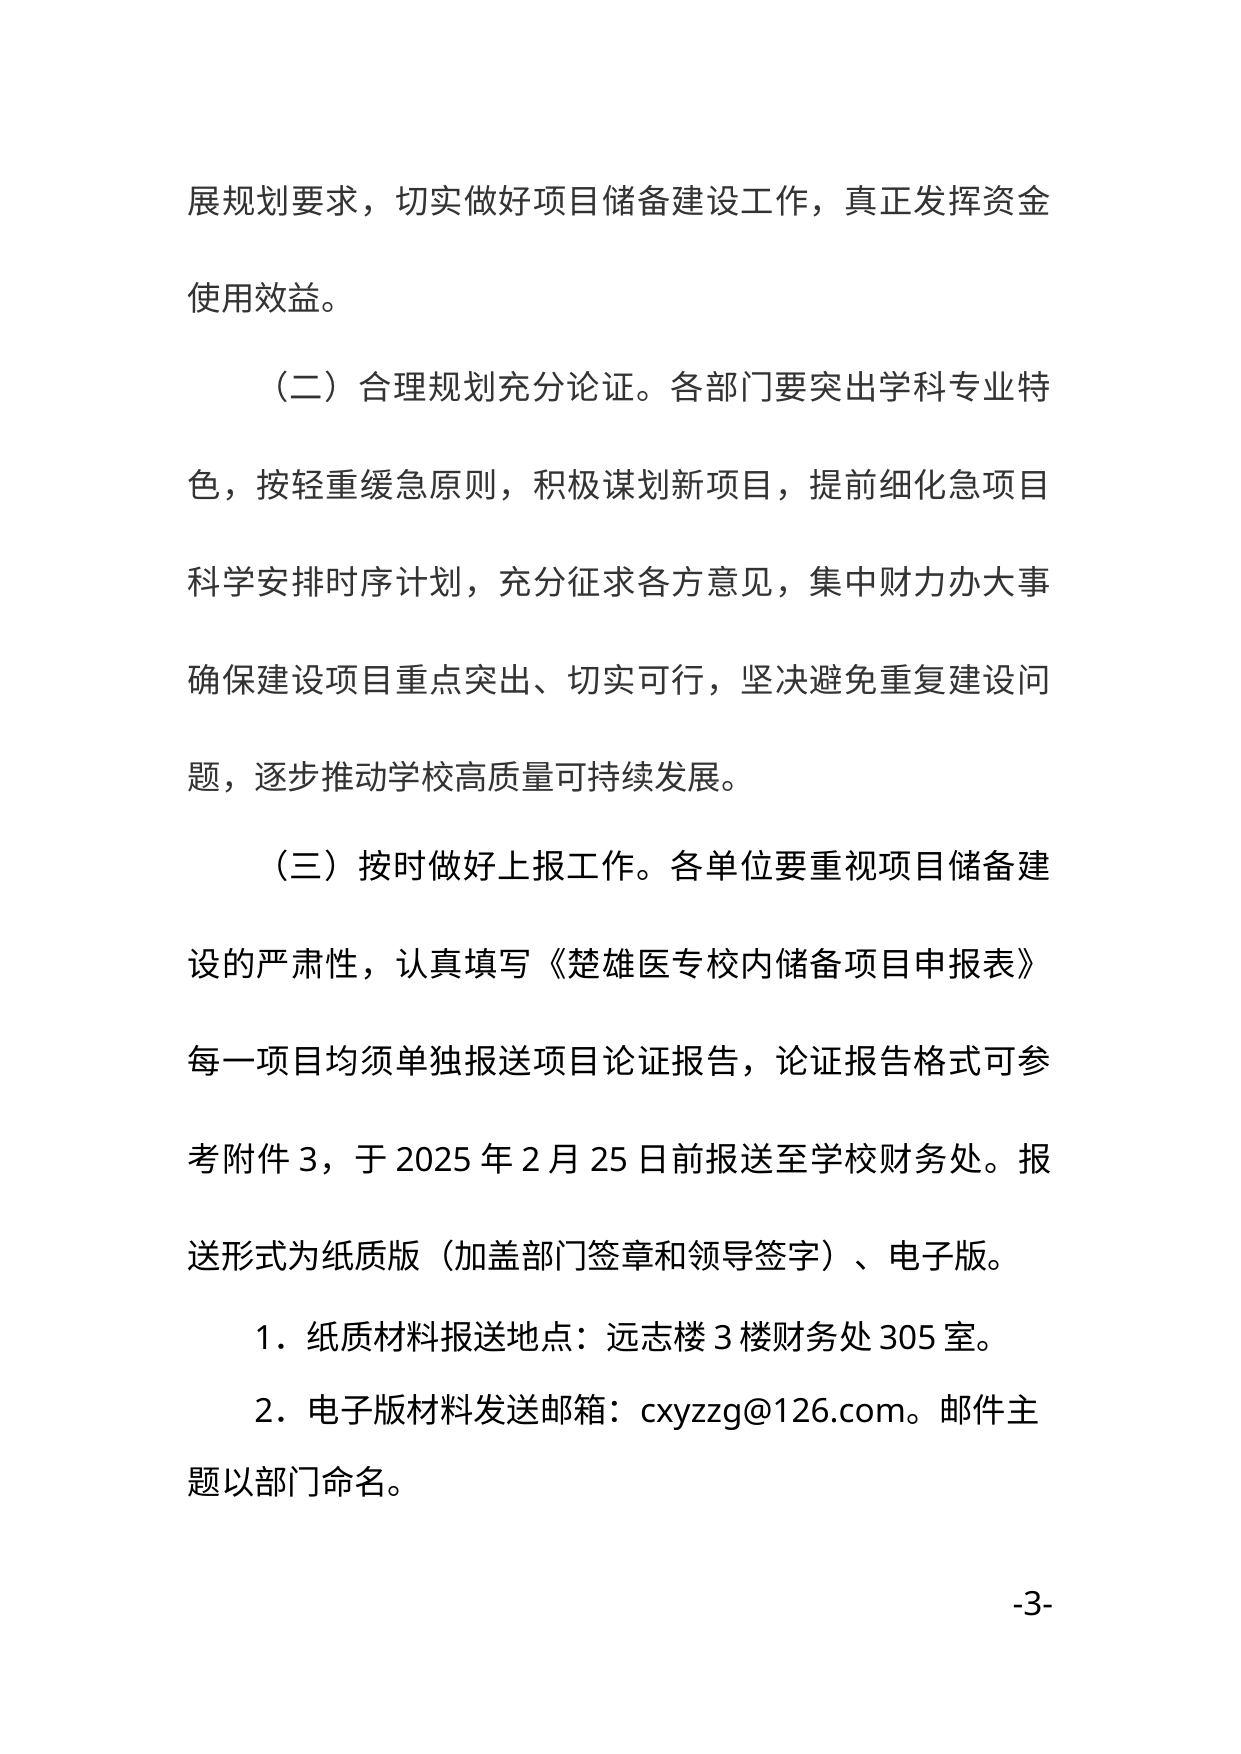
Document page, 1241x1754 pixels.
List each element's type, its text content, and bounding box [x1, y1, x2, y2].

text 1．纸质材料报送地点：远志楼3楼财务处305室。 [187, 1311, 1053, 1359]
text 2．电子版材料发送邮箱：cxyzzg@126.com。邮件主题以部门命名。 [187, 1383, 1053, 1504]
text （二）合理规划充分论证。各部门要突出学科专业特色，按轻重缓急原则，积极谋划新项目，提前细化急项目，科学安排时序计划，充分征求各方意见，集中财力办大事，确保建设项目重点突出、切实可行，坚决避免重复建设问题，逐步推动学校高质量可持续发展。 [187, 353, 1053, 808]
text （三）按时做好上报工作。各单位要重视项目储备建设的严肃性，认真填写《楚雄医专校内储备项目申报表》、每一项目均须单独报送项目论证报告，论证报告格式可参考附件3，于2025年2月25日前报送至学校财务处。报送形式为纸质版（加盖部门签章和领导签字）、电子版。 [187, 832, 1053, 1287]
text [187, 166, 1053, 328]
